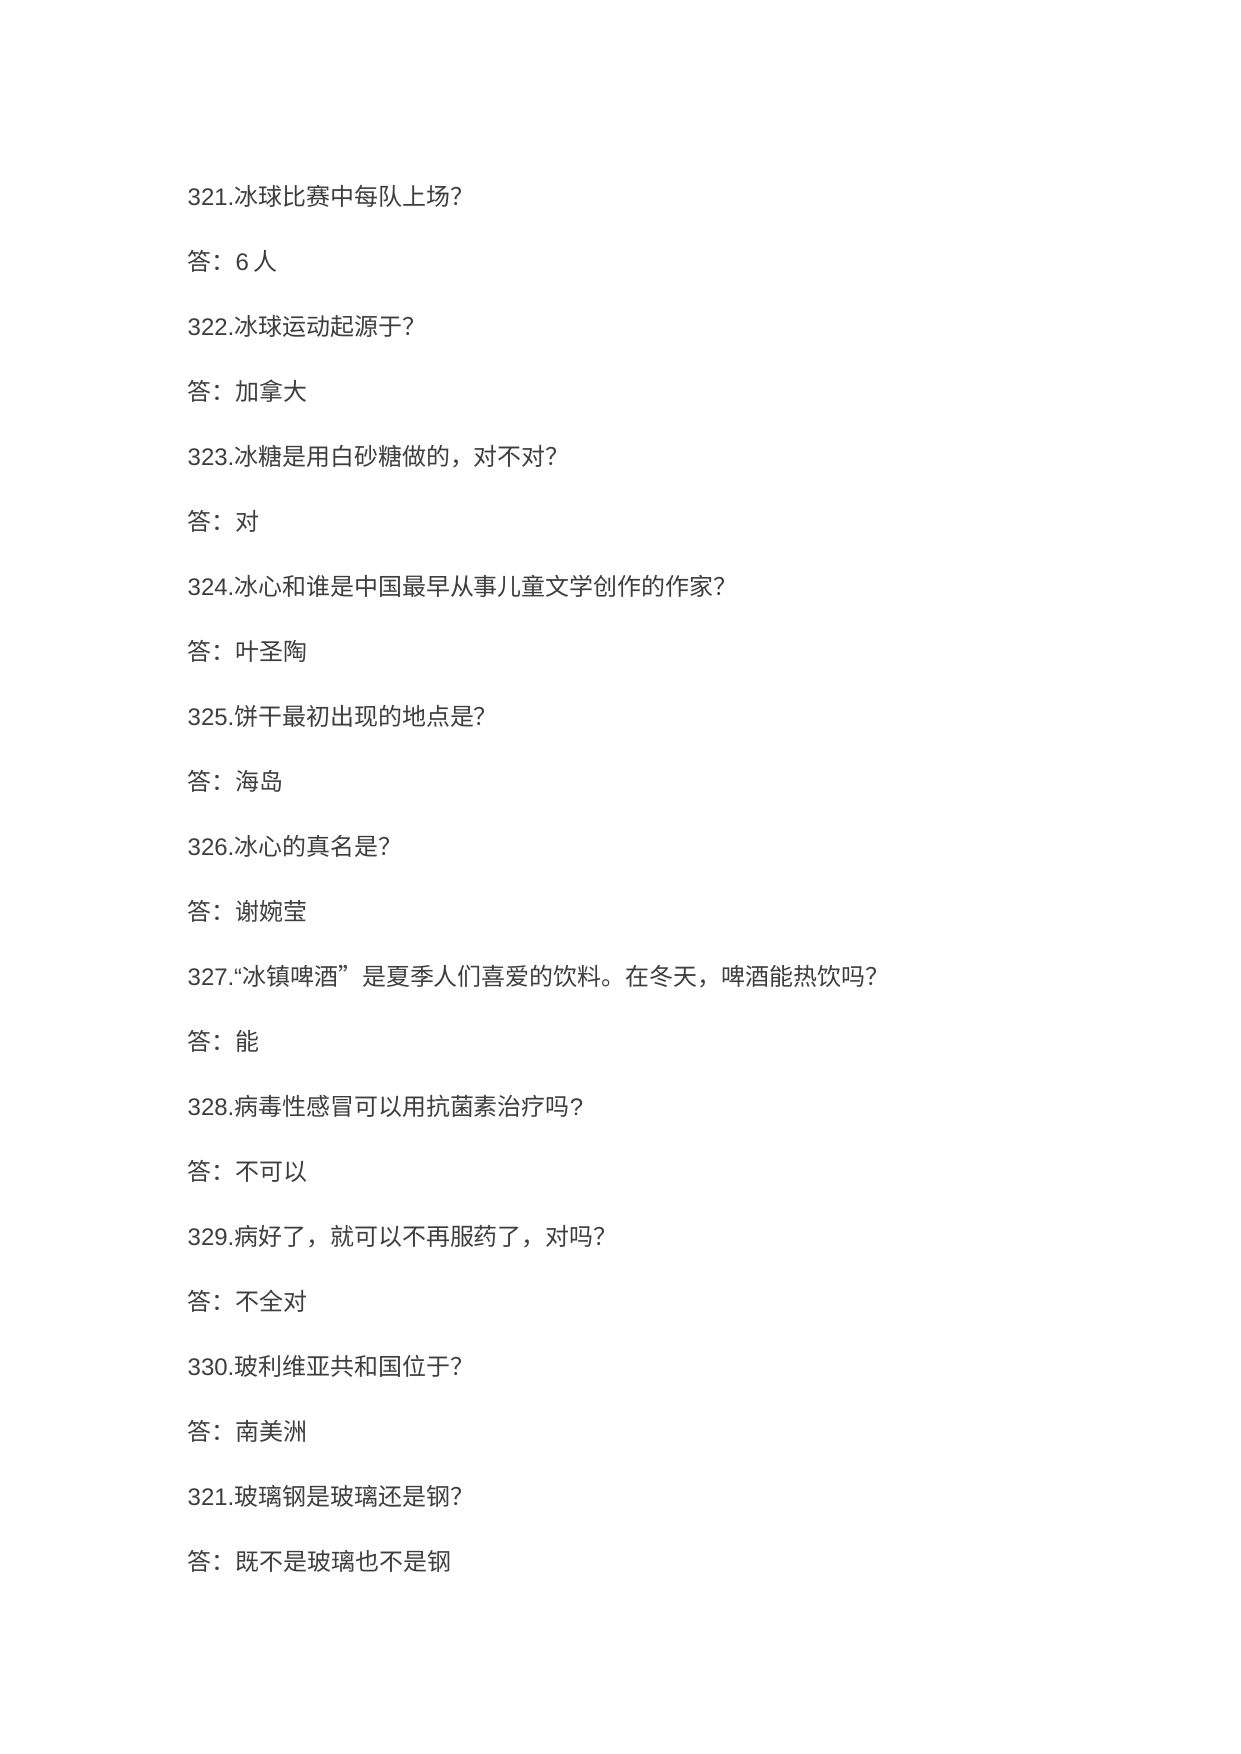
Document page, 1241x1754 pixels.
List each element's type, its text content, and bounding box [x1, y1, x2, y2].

text 答：谢婉莹 [187, 877, 1053, 942]
text 324.冰心和谁是中国最早从事儿童文学创作的作家？ [187, 552, 1053, 617]
text 326.冰心的真名是？ [187, 812, 1053, 877]
text 328.病毒性感冒可以用抗菌素治疗吗? [187, 1072, 1053, 1137]
text 答：加拿大 [187, 357, 1053, 422]
text 答：叶圣陶 [187, 617, 1053, 682]
text 答：既不是玻璃也不是钢 [187, 1527, 1053, 1592]
text 323.冰糖是用白砂糖做的，对不对？ [187, 422, 1053, 487]
text 答：不可以 [187, 1137, 1053, 1202]
text 答：6人 [187, 227, 1053, 292]
text 答：不全对 [187, 1267, 1053, 1332]
text 答：对 [187, 487, 1053, 552]
text 325.饼干最初出现的地点是？ [187, 682, 1053, 747]
text 321.玻璃钢是玻璃还是钢？ [187, 1462, 1053, 1527]
text 330.玻利维亚共和国位于？ [187, 1332, 1053, 1397]
text 321.冰球比赛中每队上场？ [187, 162, 1053, 227]
text 322.冰球运动起源于？ [187, 292, 1053, 357]
text 答：海岛 [187, 747, 1053, 812]
text 327.“冰镇啤酒”是夏季人们喜爱的饮料。在冬天，啤酒能热饮吗？ [187, 942, 1053, 1007]
text 329.病好了，就可以不再服药了，对吗？ [187, 1202, 1053, 1267]
text 答：南美洲 [187, 1397, 1053, 1462]
text 答：能 [187, 1007, 1053, 1072]
